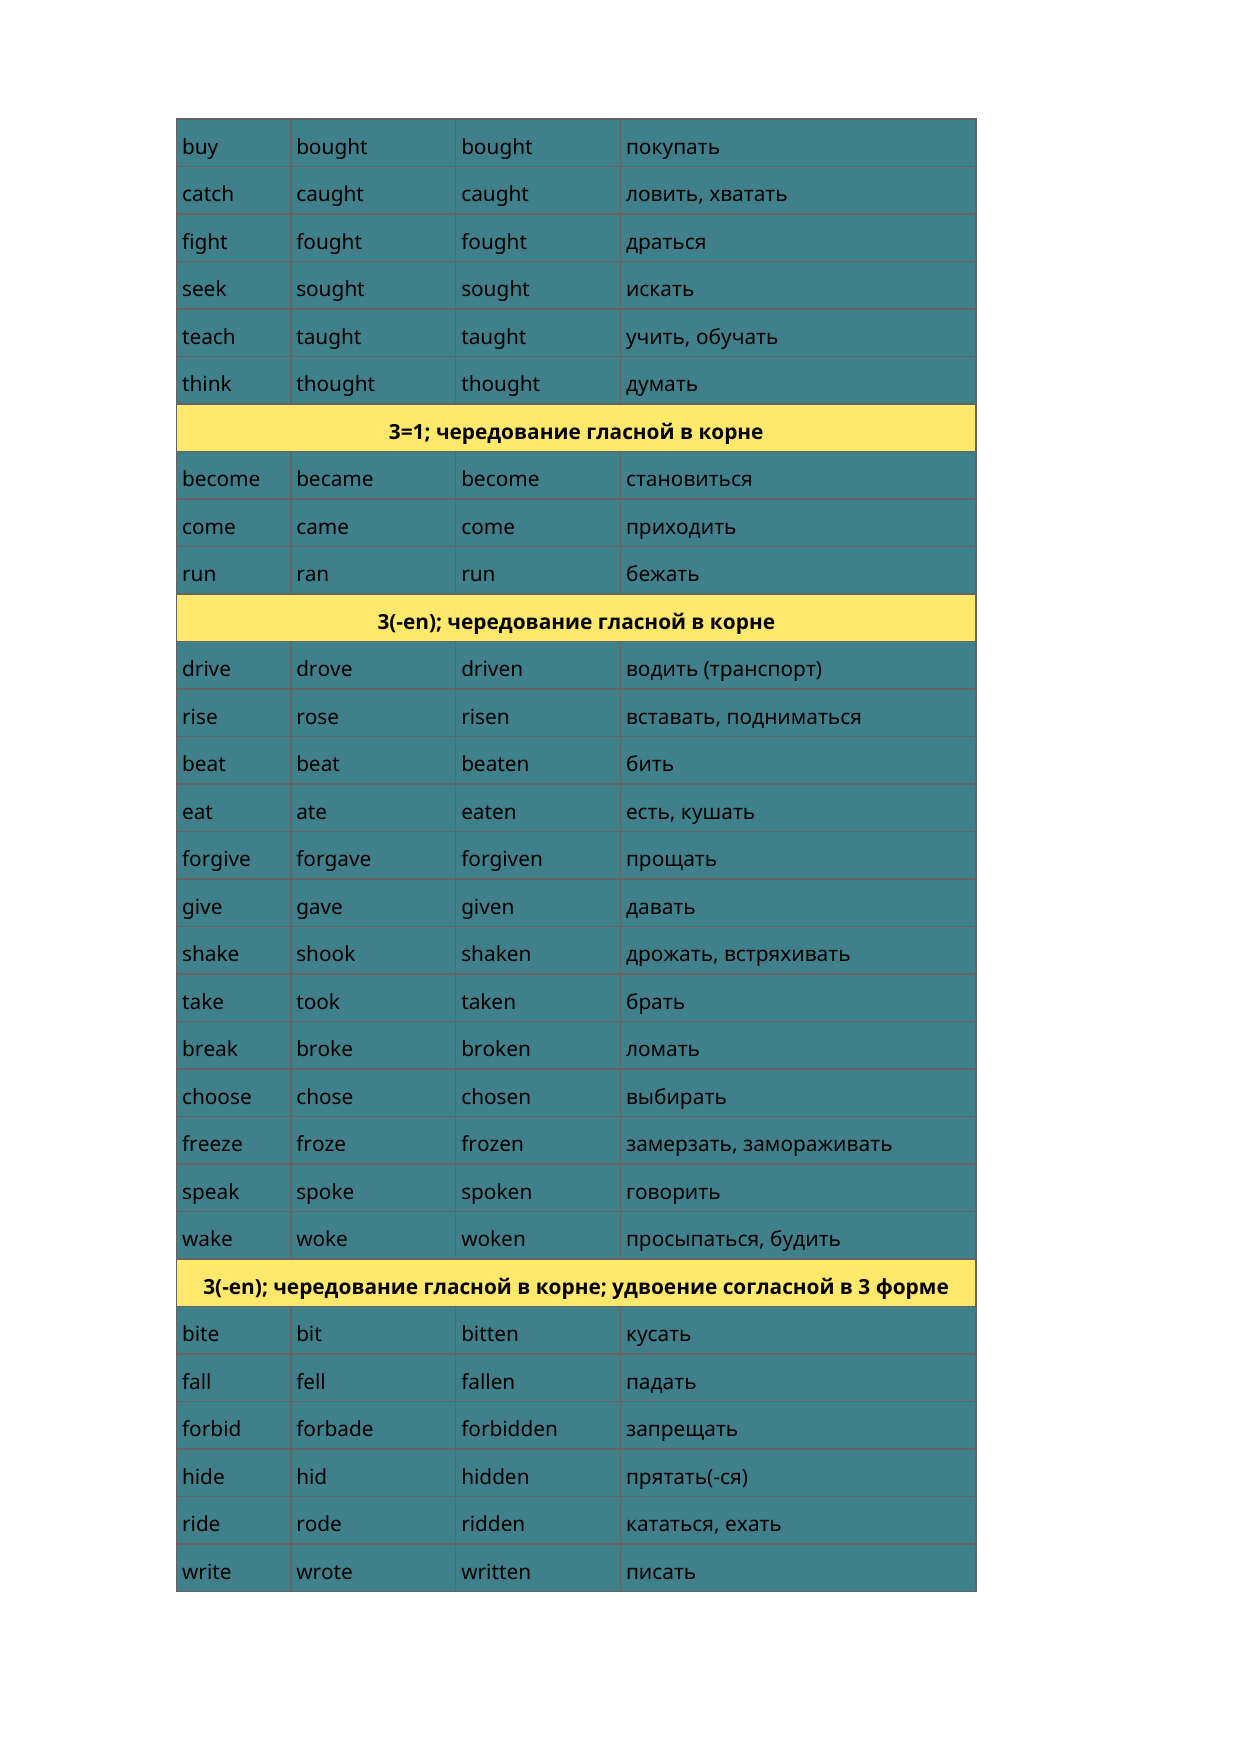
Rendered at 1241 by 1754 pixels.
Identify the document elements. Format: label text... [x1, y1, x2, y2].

table_cell sought [456, 262, 620, 308]
table_cell rose [292, 690, 455, 736]
table_cell caught [292, 167, 455, 213]
table_cell бежать [621, 547, 975, 593]
table_cell падать [621, 1355, 975, 1401]
table_cell frozen [456, 1117, 620, 1163]
table_cell прятать(-ся) [621, 1450, 975, 1496]
table_cell водить (транспорт) [621, 642, 975, 688]
table_cell fight [177, 215, 290, 261]
table_cell freeze [177, 1117, 290, 1163]
table_cell hid [292, 1450, 455, 1496]
table_cell forbid [177, 1402, 290, 1448]
table_cell thought [456, 357, 620, 403]
table_cell become [177, 452, 290, 498]
table_cell выбирать [621, 1070, 975, 1116]
table_cell broken [456, 1022, 620, 1068]
table_cell catch [177, 167, 290, 213]
table_cell forgive [177, 832, 290, 878]
table_cell taught [292, 310, 455, 356]
table_cell forbidden [456, 1402, 620, 1448]
table_cell вставать, подниматься [621, 690, 975, 736]
table_cell given [456, 880, 620, 926]
table_cell думать [621, 357, 975, 403]
table_cell 3(-en); чередование гласной в корне; удвоение согласной в 3 форме [177, 1260, 975, 1306]
table_cell дрожать, встряхивать [621, 927, 975, 973]
table_cell драться [621, 215, 975, 261]
table_cell chosen [456, 1070, 620, 1116]
table_cell писать [621, 1545, 975, 1591]
table_cell took [292, 975, 455, 1021]
table_cell beat [177, 737, 290, 783]
table_cell приходить [621, 500, 975, 546]
table_cell beat [292, 737, 455, 783]
table_cell прощать [621, 832, 975, 878]
table_cell spoken [456, 1165, 620, 1211]
table_cell 3(-en); чередование гласной в корне [177, 595, 975, 641]
table_cell ate [292, 785, 455, 831]
table_cell eat [177, 785, 290, 831]
table_cell teach [177, 310, 290, 356]
table_cell fallen [456, 1355, 620, 1401]
table_cell ride [177, 1497, 290, 1543]
table_cell taught [456, 310, 620, 356]
table_cell drive [177, 642, 290, 688]
table_cell bought [456, 120, 620, 166]
table_cell taken [456, 975, 620, 1021]
table_cell wake [177, 1212, 290, 1258]
table_cell покупать [621, 120, 975, 166]
table_cell take [177, 975, 290, 1021]
table_cell speak [177, 1165, 290, 1211]
table_cell becаme [292, 452, 455, 498]
table_cell write [177, 1545, 290, 1591]
table_cell risen [456, 690, 620, 736]
table_cell come [177, 500, 290, 546]
table_cell drove [292, 642, 455, 688]
table_cell eaten [456, 785, 620, 831]
table_cell seek [177, 262, 290, 308]
table_cell fought [292, 215, 455, 261]
table_cell shake [177, 927, 290, 973]
table_cell ломать [621, 1022, 975, 1068]
table_cell брать [621, 975, 975, 1021]
table_cell caught [456, 167, 620, 213]
table_cell ridden [456, 1497, 620, 1543]
table_cell woken [456, 1212, 620, 1258]
table_cell становиться [621, 452, 975, 498]
table_cell давать [621, 880, 975, 926]
table_cell bite [177, 1307, 290, 1353]
table_cell bought [292, 120, 455, 166]
table_cell break [177, 1022, 290, 1068]
table_cell 3=1; чередование гласной в корне [177, 405, 975, 451]
table_cell forgave [292, 832, 455, 878]
table_cell think [177, 357, 290, 403]
table_cell учить, обучать [621, 310, 975, 356]
table_cell buy [177, 120, 290, 166]
table_cell broke [292, 1022, 455, 1068]
table_cell fall [177, 1355, 290, 1401]
table_cell кусать [621, 1307, 975, 1353]
table_cell beaten [456, 737, 620, 783]
table_cell wrоte [292, 1545, 455, 1591]
table_cell chose [292, 1070, 455, 1116]
table_cell written [456, 1545, 620, 1591]
table_cell forgiven [456, 832, 620, 878]
table_cell просыпаться, будить [621, 1212, 975, 1258]
table_cell bit [292, 1307, 455, 1353]
table_cell sought [292, 262, 455, 308]
table_cell бить [621, 737, 975, 783]
table_cell hide [177, 1450, 290, 1496]
table_cell gave [292, 880, 455, 926]
table_cell become [456, 452, 620, 498]
table_cell кататься, ехать [621, 1497, 975, 1543]
table_cell искать [621, 262, 975, 308]
table_cell driven [456, 642, 620, 688]
table_cell говорить [621, 1165, 975, 1211]
table_cell cаme [292, 500, 455, 546]
table_cell shaken [456, 927, 620, 973]
table_cell come [456, 500, 620, 546]
table_cell woke [292, 1212, 455, 1258]
table_cell run [456, 547, 620, 593]
table_cell bitten [456, 1307, 620, 1353]
table_cell есть, кушать [621, 785, 975, 831]
table_cell forbade [292, 1402, 455, 1448]
table_cell запрещать [621, 1402, 975, 1448]
table_cell shook [292, 927, 455, 973]
table_cell fought [456, 215, 620, 261]
table_cell give [177, 880, 290, 926]
table_cell thought [292, 357, 455, 403]
table_cell rise [177, 690, 290, 736]
table_cell замерзать, замораживать [621, 1117, 975, 1163]
table_cell hidden [456, 1450, 620, 1496]
table_cell rode [292, 1497, 455, 1543]
table_cell froze [292, 1117, 455, 1163]
table_cell fell [292, 1355, 455, 1401]
table_cell rаn [292, 547, 455, 593]
table_cell run [177, 547, 290, 593]
table_cell spoke [292, 1165, 455, 1211]
table_cell choose [177, 1070, 290, 1116]
table_cell ловить, хватать [621, 167, 975, 213]
